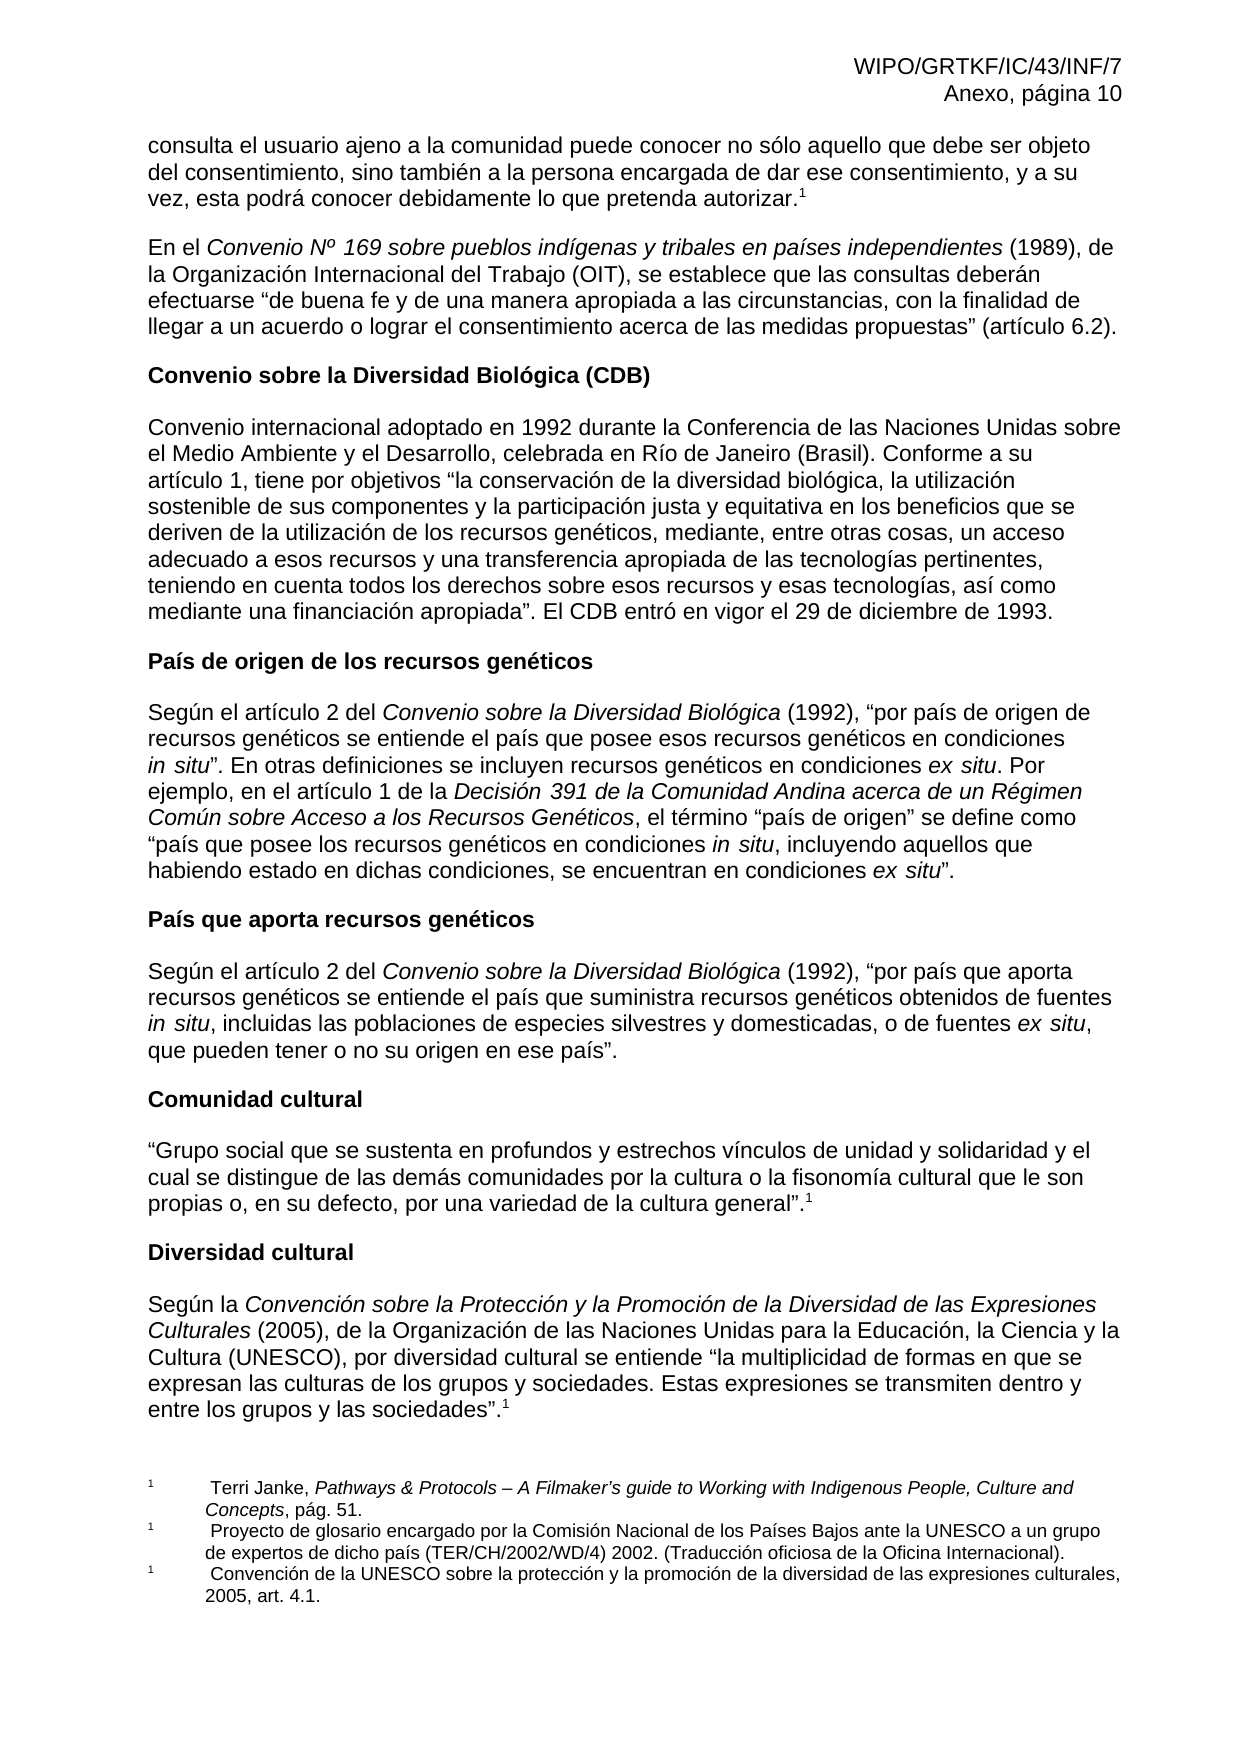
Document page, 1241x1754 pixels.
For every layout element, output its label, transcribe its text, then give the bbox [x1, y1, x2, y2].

text En el Convenio Nº 169 sobre pueblos indígenas y tribales en países independientes (1989), de la Organización Internacional del Trabajo (OIT), se establece que las consultas deberán efectuarse “de buena fe y de una manera apropiada a las circunstancias, con la finalidad de llegar a un acuerdo o lograr el consentimiento acerca de las medidas propuestas” (artículo 6.2). [148, 234, 1122, 339]
text Diversidad cultural [148, 1239, 1122, 1266]
text País que aporta recursos genéticos [148, 906, 1122, 933]
text Convenio sobre la Diversidad Biológica (CDB) [148, 362, 1122, 389]
text Convenio internacional adoptado en 1992 durante la Conferencia de las Naciones Unidas sobre el Medio Ambiente y el Desarrollo, celebrada en Río de Janeiro (Brasil). Conforme a su artículo 1, tiene por objetivos “la conservación de la diversidad biológica, la utilización sostenible de sus componentes y la participación justa y equitativa en los beneficios que se deriven de la utilización de los recursos genéticos, mediante, entre otras cosas, un acceso adecuado a esos recursos y una transferencia apropiada de las tecnologías pertinentes, teniendo en cuenta todos los derechos sobre esos recursos y esas tecnologías, así como mediante una financiación apropiada”. El CDB entró en vigor el 29 de diciembre de 1993. [148, 414, 1122, 625]
text “Grupo social que se sustenta en profundos y estrechos vínculos de unidad y solidaridad y el cual se distingue de las demás comunidades por la cultura o la fisonomía cultural que le son propias o, en su defecto, por una variedad de la cultura general”. [148, 1137, 1122, 1216]
text País de origen de los recursos genéticos [148, 648, 1122, 674]
text Según el artículo 2 del Convenio sobre la Diversidad Biológica (1992), “por país de origen de recursos genéticos se entiende el país que posee esos recursos genéticos en condiciones in situ”. En otras definiciones se incluyen recursos genéticos en condiciones ex situ. Por ejemplo, en el artículo 1 de la Decisión 391 de la Comunidad Andina acerca de un Régimen Común sobre Acceso a los Recursos Genéticos, el término “país de origen” se define como “país que posee los recursos genéticos en condiciones in situ, incluyendo aquellos que habiendo estado en dichas condiciones, se encuentran en condiciones ex situ”. [148, 699, 1122, 883]
text Comunidad cultural [148, 1086, 1122, 1112]
text Según el artículo 2 del Convenio sobre la Diversidad Biológica (1992), “por país que aporta recursos genéticos se entiende el país que suministra recursos genéticos obtenidos de fuentes in situ, incluidas las poblaciones de especies silvestres y domesticadas, o de fuentes ex situ, que pueden tener o no su origen en ese país”. [148, 958, 1122, 1063]
text Designa el canje de pareceres e información, por lo cual no se trata de una relación unilateral, sino que plasma la idea de que las partes de esa relación ponen en común conocimientos y opiniones. Obliga a trabajar de común acuerdo, a escuchar lo que tiene que decir la otra parte y a obrar en consecuencia. Algunos autores sostienen que hay una íntima relación entre la consulta y el consentimiento en la vida de las comunidades indígenas. En efecto, gracias a la consulta el usuario ajeno a la comunidad puede conocer no sólo aquello que debe ser objeto del consentimiento, sino también a la persona encargada de dar ese consentimiento, y a su vez, esta podrá conocer debidamente lo que pretenda autorizar. [148, 132, 1122, 211]
text Según la Convención sobre la Protección y la Promoción de la Diversidad de las Expresiones Culturales (2005), de la Organización de las Naciones Unidas para la Educación, la Ciencia y la Cultura (UNESCO), por diversidad cultural se entiende “la multiplicidad de formas en que se expresan las culturas de los grupos y sociedades. Estas expresiones se transmiten dentro y entre los grupos y las sociedades”. [148, 1291, 1122, 1422]
